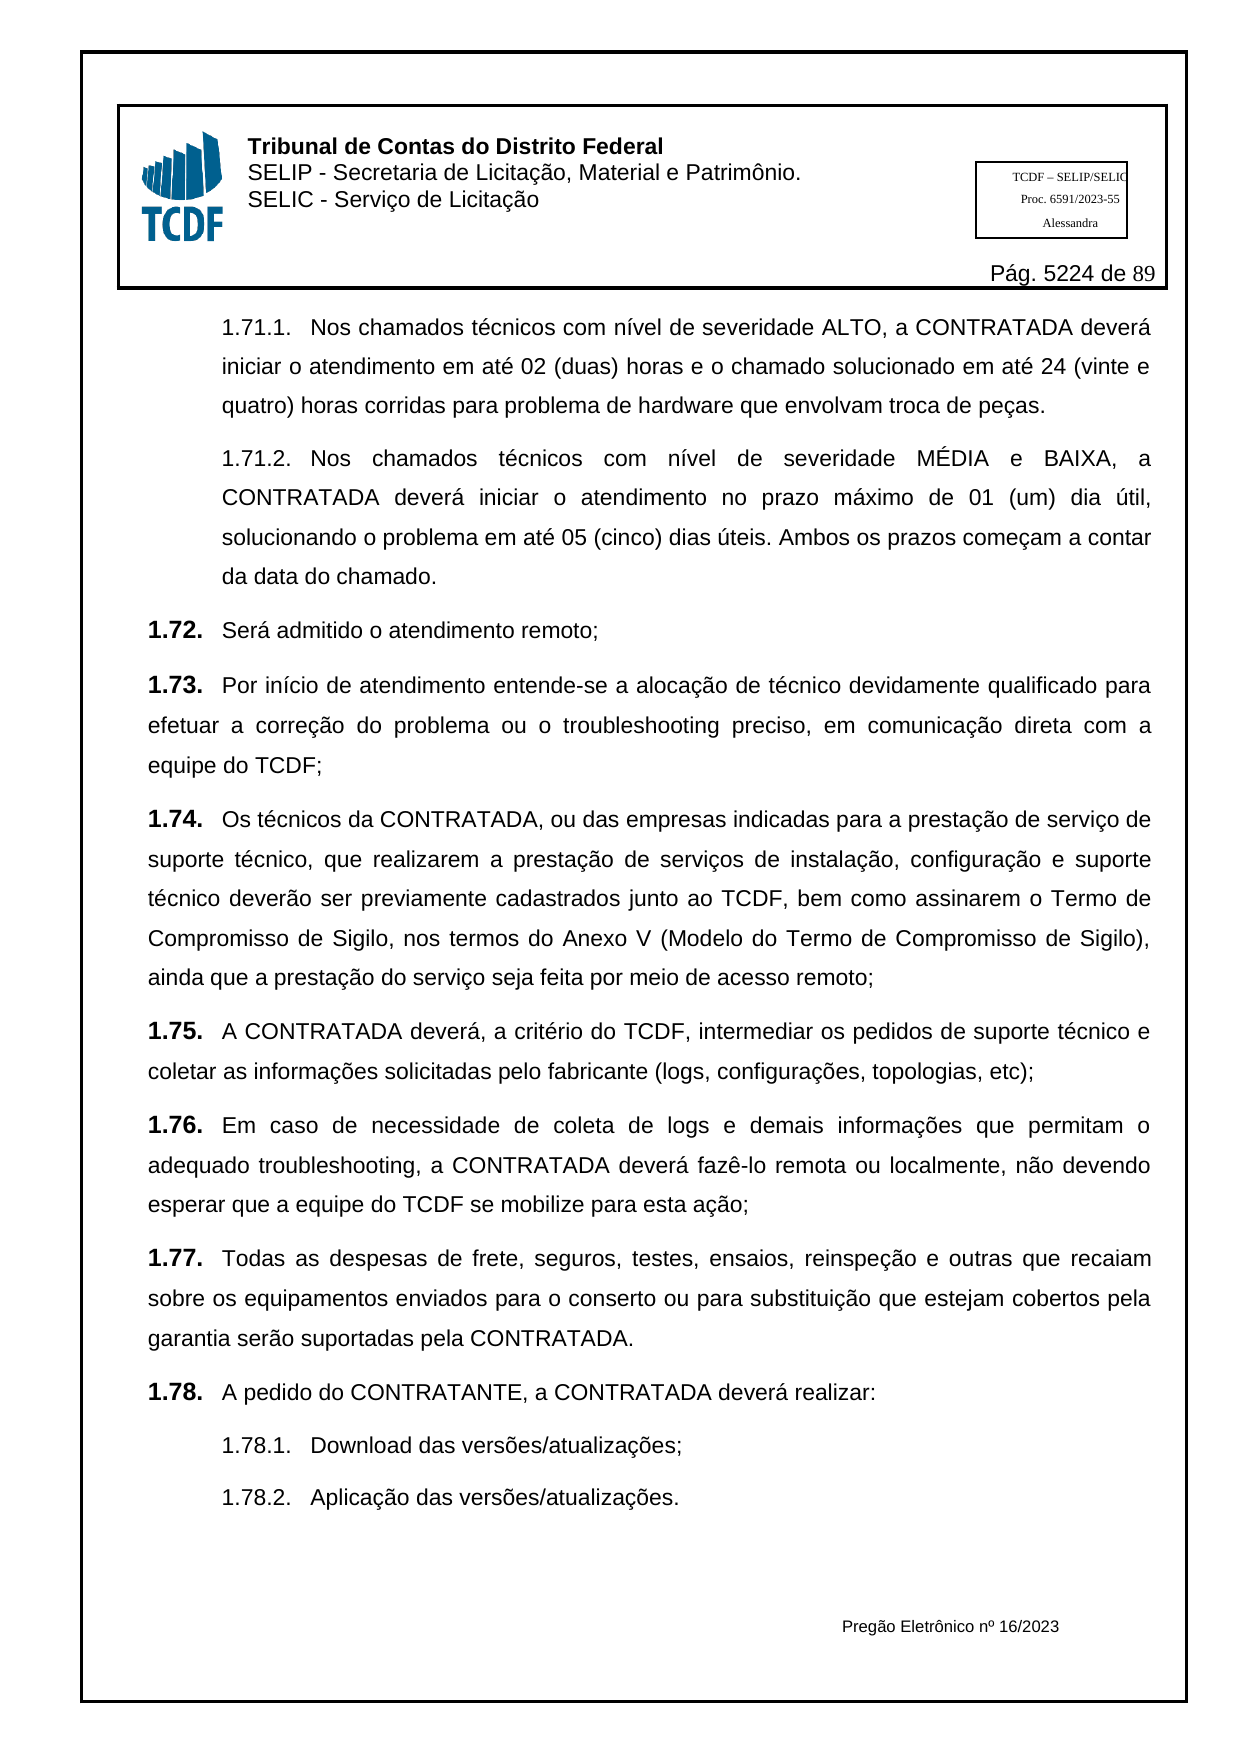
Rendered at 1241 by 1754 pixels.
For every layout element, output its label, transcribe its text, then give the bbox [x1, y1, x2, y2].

list Todas as despesas de frete, seguros, testes, ensaios, reinspeção e outras que recaiam sobre os equipamentos enviados para o conserto ou para substituição que estejam cobertos pela garantia serão suportadas pela CONTRATADA. [148, 1243, 1152, 1351]
list A CONTRATADA deverá, a critério do TCDF, intermediar os pedidos de suporte técnico e coletar as informações solicitadas pelo fabricante (logs, configurações, topologias, etc); [148, 1016, 1152, 1084]
list Em caso de necessidade de coleta de logs e demais informações que permitam o adequado troubleshooting, a CONTRATADA deverá fazê-lo remota ou localmente, não devendo esperar que a equipe do TCDF se mobilize para esta ação; [148, 1110, 1152, 1218]
list Por início de atendimento entende-se a alocação de técnico devidamente qualificado para efetuar a correção do problema ou o troubleshooting preciso, em comunicação direta com a equipe do TCDF; [148, 671, 1152, 778]
list Aplicação das versões/atualizações. [221, 1484, 1152, 1511]
list Será admitido o atendimento remoto; [148, 615, 1152, 644]
picture [127, 129, 237, 244]
list A pedido do CONTRATANTE, a CONTRATADA deverá realizar: [148, 1377, 1152, 1405]
list Os técnicos da CONTRATADA, ou das empresas indicadas para a prestação de serviço de suporte técnico, que realizarem a prestação de serviços de instalação, configuração e suporte técnico deverão ser previamente cadastrados junto ao TCDF, bem como assinarem o Termo de Compromisso de Sigilo, nos termos do Anexo V (Modelo do Termo de Compromisso de Sigilo), ainda que a prestação do serviço seja feita por meio de acesso remoto; [148, 804, 1152, 991]
list Download das versões/atualizações; [221, 1432, 1152, 1459]
list Nos chamados técnicos com nível de severidade ALTO, a CONTRATADA deverá iniciar o atendimento em até 02 (duas) horas e o chamado solucionado em até 24 (vinte e quatro) horas corridas para problema de hardware que envolvam troca de peças. [221, 313, 1152, 419]
list Nos chamados técnicos com nível de severidade MÉDIA e BAIXA, a CONTRATADA deverá iniciar o atendimento no prazo máximo de 01 (um) dia útil, solucionando o problema em até 05 (cinco) dias úteis. Ambos os prazos começam a contar da data do chamado. [221, 444, 1152, 589]
